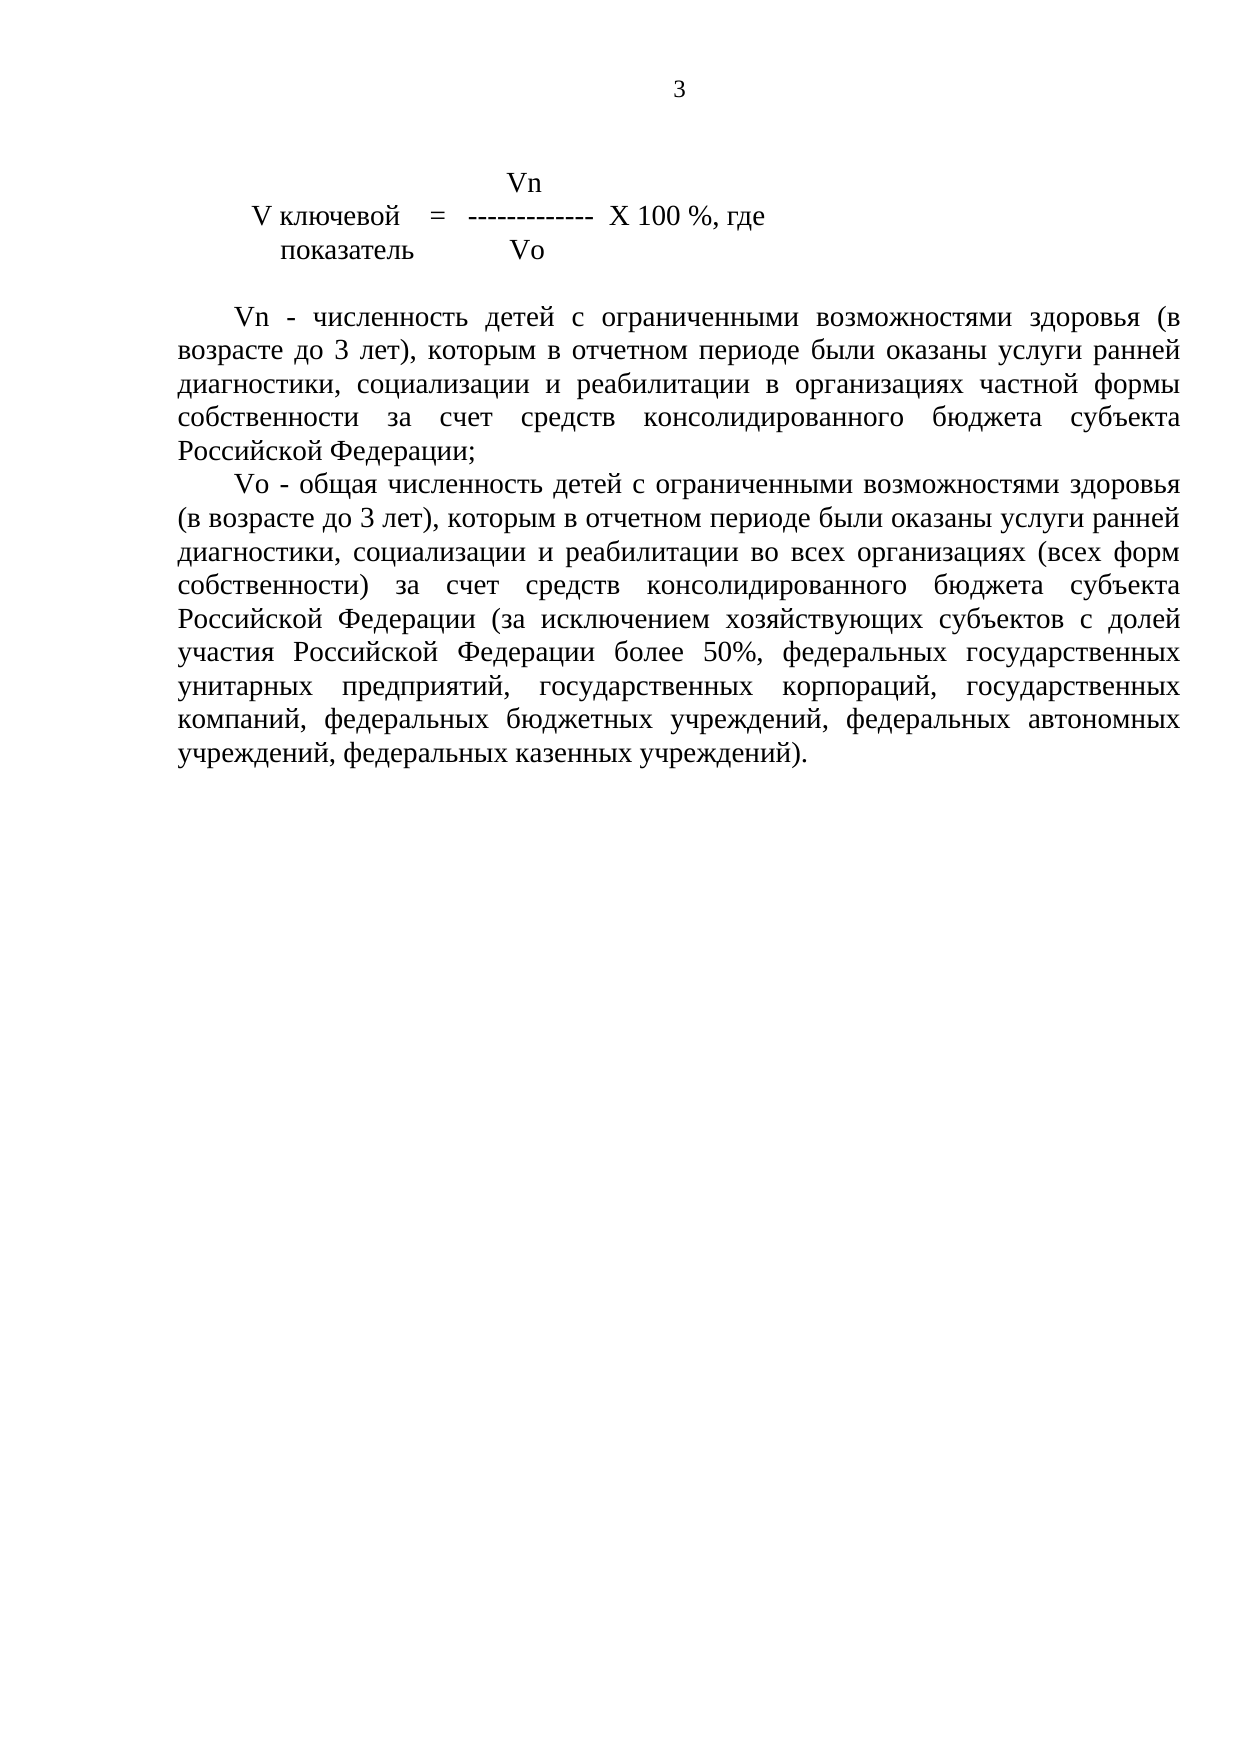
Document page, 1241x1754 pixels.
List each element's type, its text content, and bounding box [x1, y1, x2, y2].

text Vn [177, 165, 1181, 198]
text показатель Vo [177, 232, 1181, 265]
text V ключевой = ------------- Х 100 %, где [177, 198, 1181, 232]
text Vo - общая численность детей с ограниченными возможностями здоровья (в возрасте до 3 лет), которым в отчетном периоде были оказаны услуги ранней диагностики, социализации и реабилитации во всех организациях (всех форм собственности) за счет средств консолидированного бюджета субъекта Российской Федерации (за исключением хозяйствующих субъектов с долей участия Российской Федерации более 50%, федеральных государственных унитарных предприятий, государственных корпораций, государственных компаний, федеральных бюджетных учреждений, федеральных автономных учреждений, федеральных казенных учреждений). [177, 467, 1181, 768]
text Vn - численность детей с ограниченными возможностями здоровья (в возрасте до 3 лет), которым в отчетном периоде были оказаны услуги ранней диагностики, социализации и реабилитации в организациях частной формы собственности за счет средств консолидированного бюджета субъекта Российской Федерации; [177, 299, 1181, 467]
